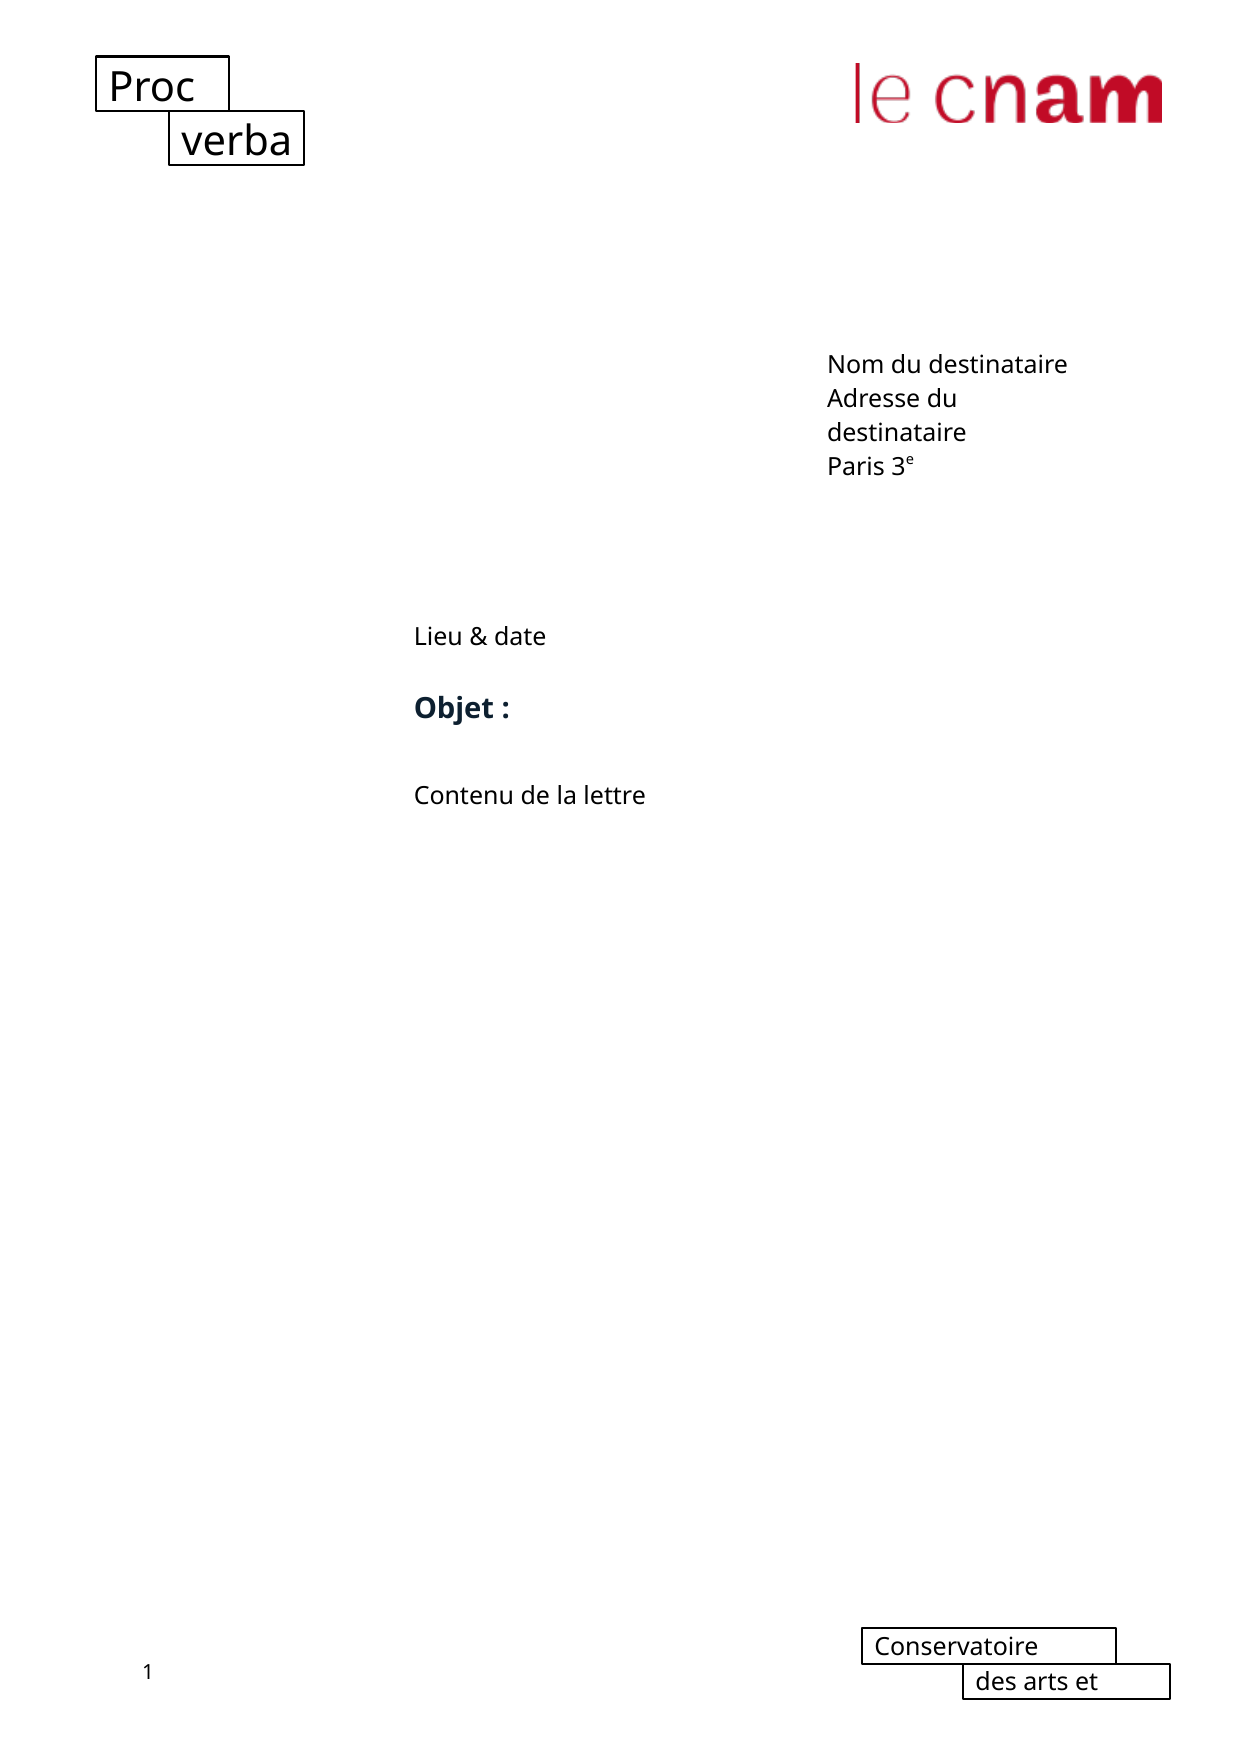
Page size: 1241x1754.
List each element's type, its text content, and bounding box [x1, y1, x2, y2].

text Adresse du destinataire [827, 380, 1092, 448]
text Paris 3e [827, 448, 1092, 483]
text Lieu & date [413, 619, 1092, 653]
subtitle Objet : [413, 687, 1092, 727]
text Nom du destinataire [827, 346, 1092, 380]
text Contenu de la lettre [413, 777, 1092, 811]
